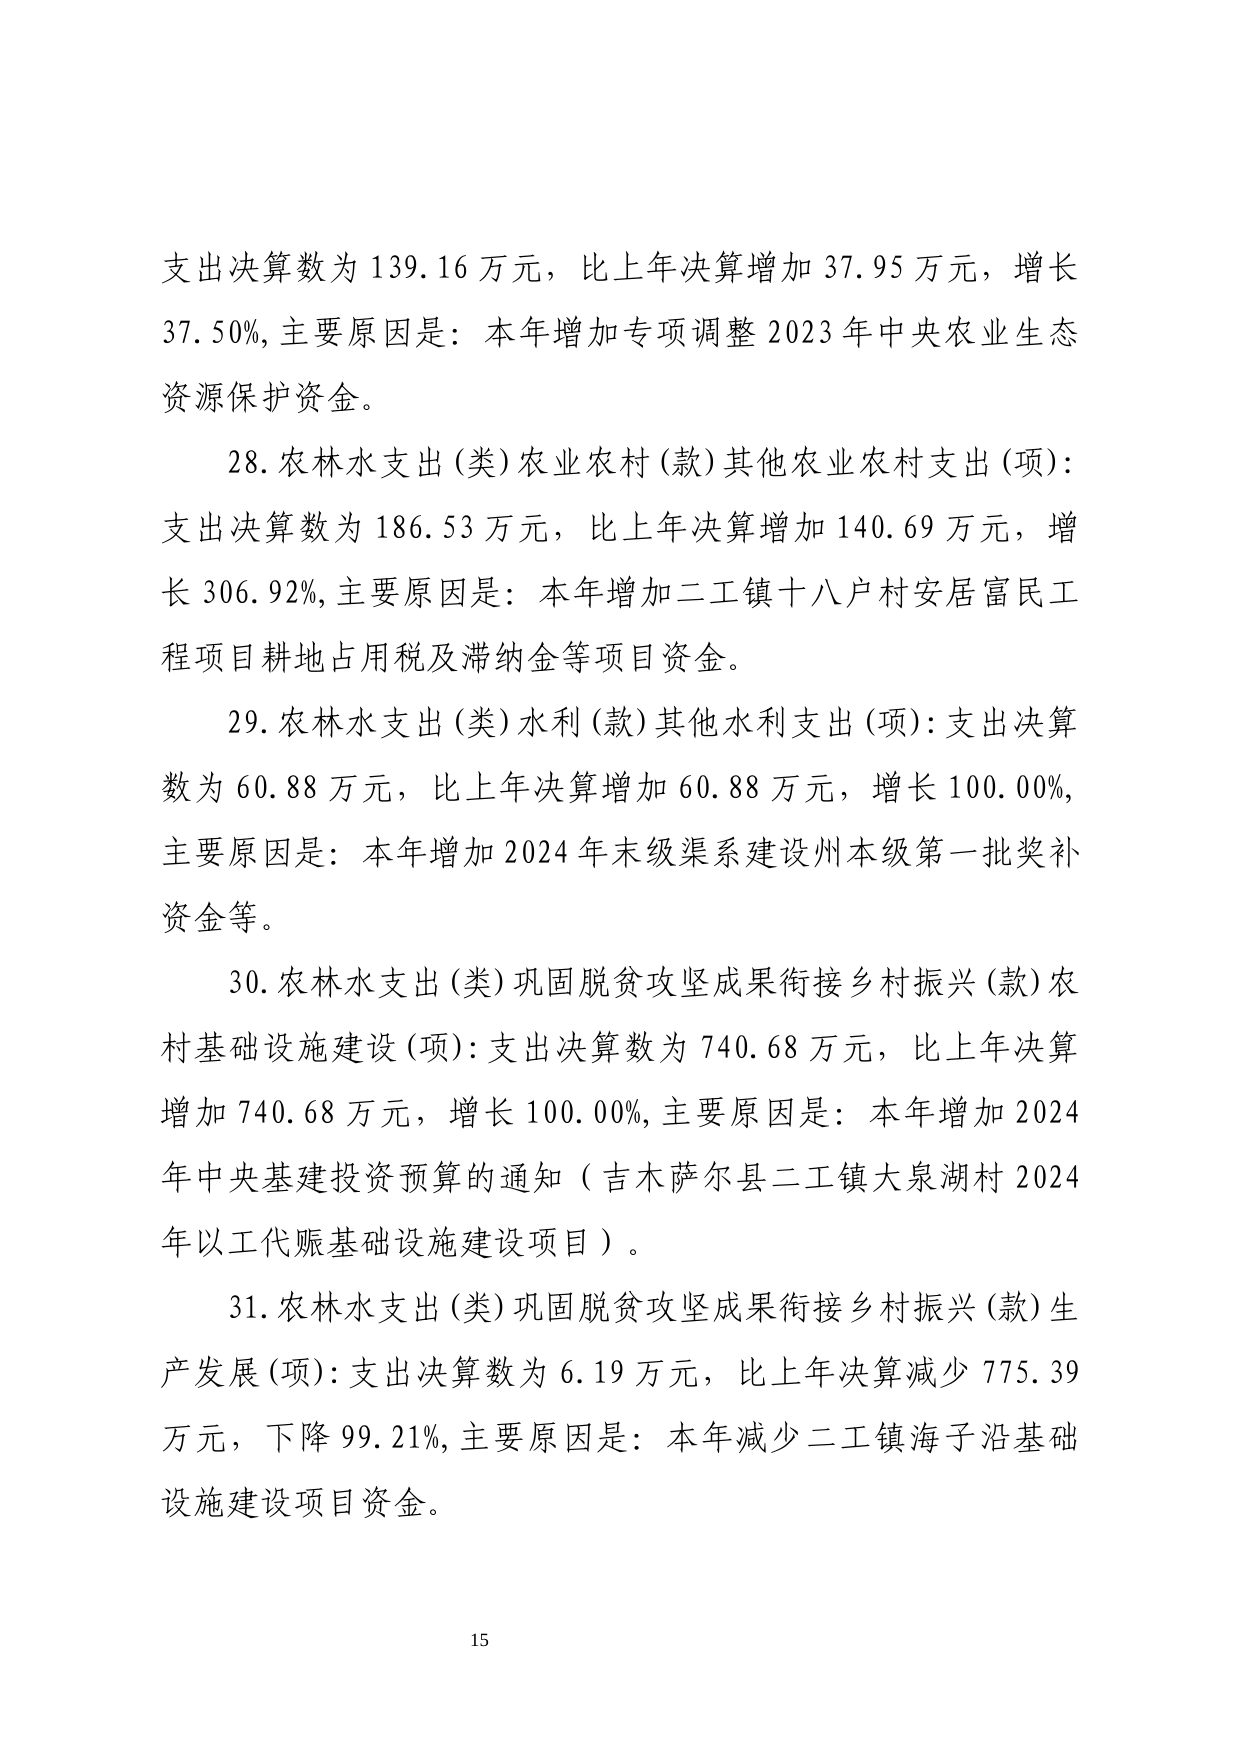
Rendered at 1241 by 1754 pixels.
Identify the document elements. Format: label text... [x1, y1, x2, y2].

text 31.农林水支出(类)巩固脱贫攻坚成果衔接乡村振兴(款)生产发展(项):支出决算数为6.19万元，比上年决算减少775.39万元，下降99.21%,主要原因是：本年减少二工镇海子沿基础设施建设项目资金。 [159, 1273, 1081, 1533]
text 30.农林水支出(类)巩固脱贫攻坚成果衔接乡村振兴(款)农村基础设施建设(项):支出决算数为740.68万元，比上年决算增加740.68万元，增长100.00%,主要原因是：本年增加2024年中央基建投资预算的通知（吉木萨尔县二工镇大泉湖村2024年以工代赈基础设施建设项目）。 [159, 948, 1081, 1273]
text 29.农林水支出(类)水利(款)其他水利支出(项):支出决算数为60.88万元，比上年决算增加60.88万元，增长100.00%,主要原因是：本年增加2024年末级渠系建设州本级第一批奖补资金等。 [159, 688, 1081, 948]
text 28.农林水支出(类)农业农村(款)其他农业农村支出(项):支出决算数为186.53万元，比上年决算增加140.69万元，增长306.92%,主要原因是：本年增加二工镇十八户村安居富民工程项目耕地占用税及滞纳金等项目资金。 [159, 428, 1081, 688]
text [159, 233, 1081, 428]
